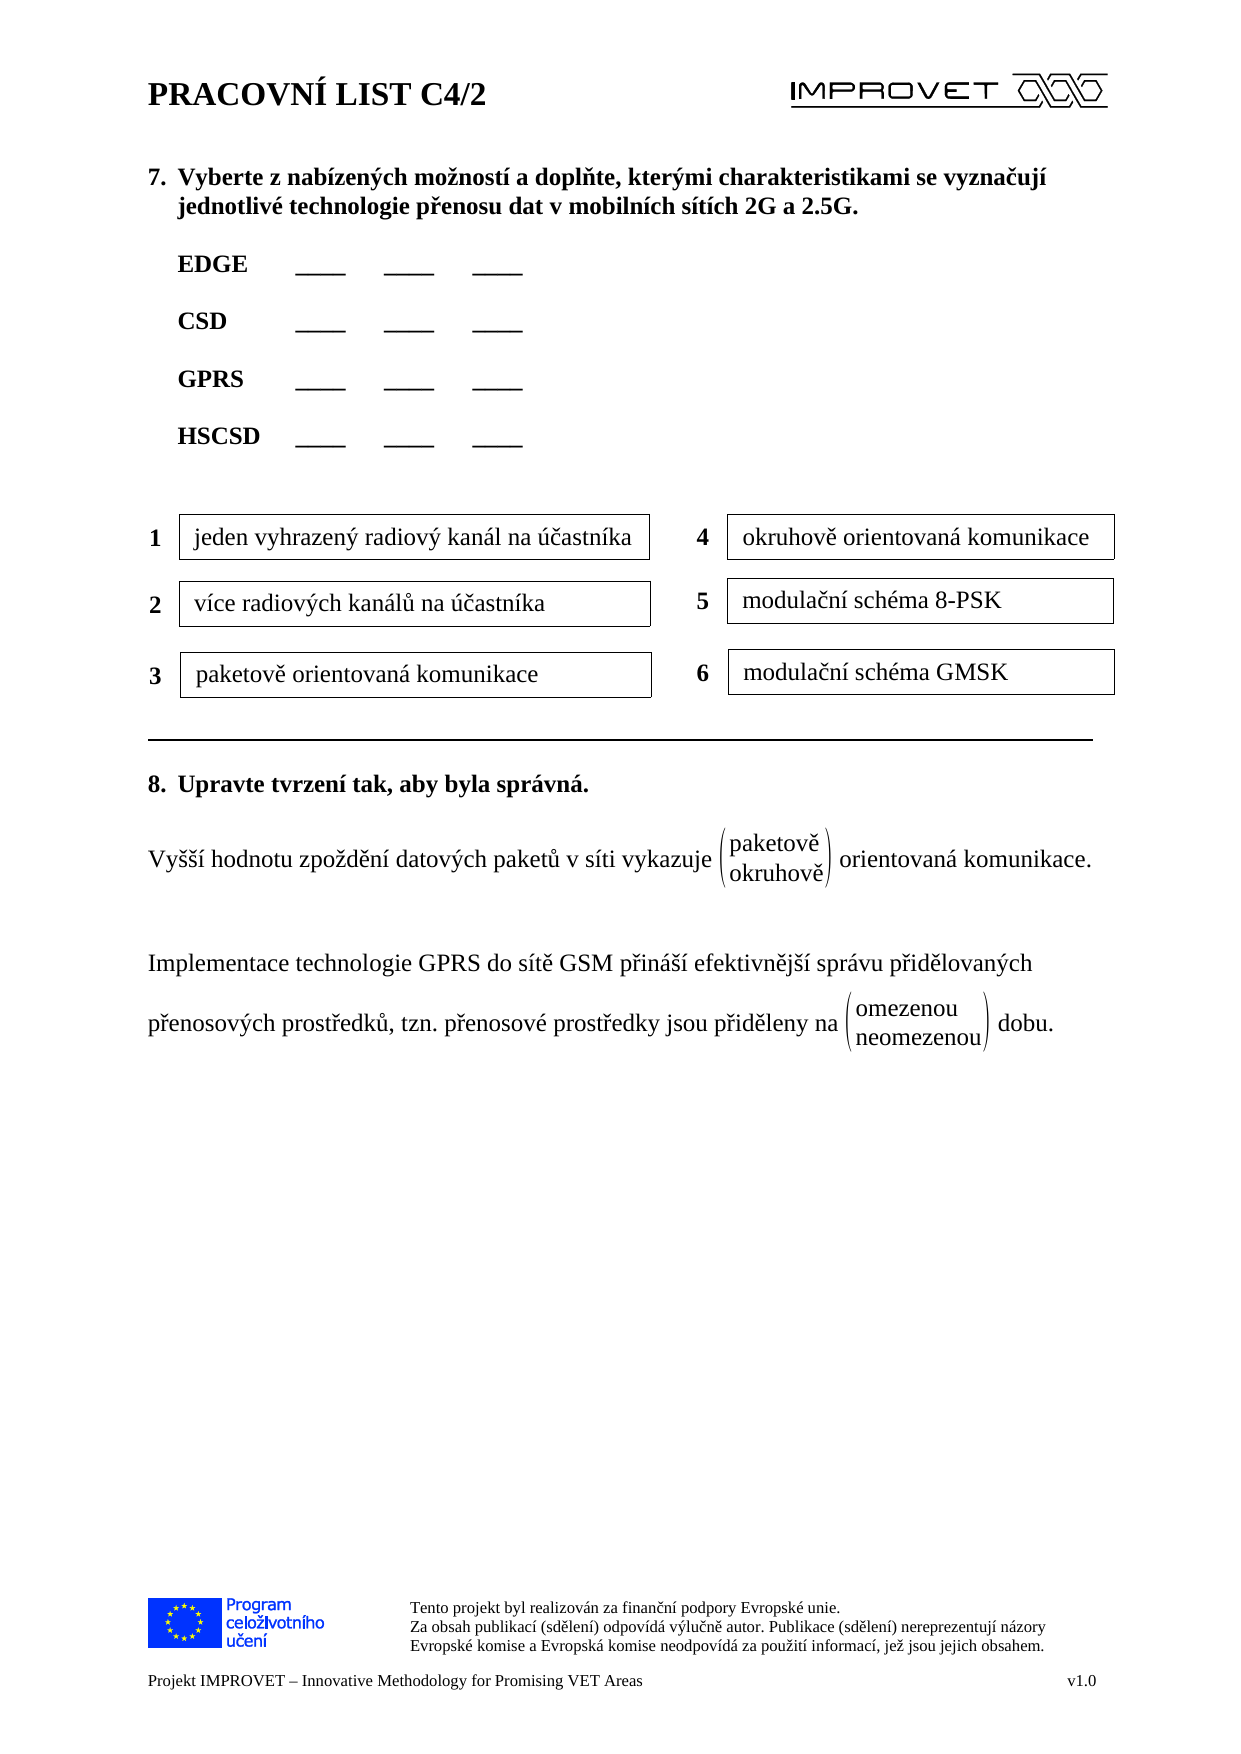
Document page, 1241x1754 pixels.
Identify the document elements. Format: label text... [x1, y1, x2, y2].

text Implementace technologie GPRS do sítě GSM přináší efektivnější správu přidělovaných přenosových prostředků, tzn. přenosové prostředky jsou přiděleny na dobu. [148, 948, 1093, 1054]
text Upravte tvrzení tak, aby byla správná. [148, 769, 1093, 798]
text GPRS ____ ____ ____ [148, 364, 1093, 392]
text EDGE ____ ____ ____ [148, 249, 1093, 277]
text Vyšší hodnotu zpoždění datových paketů v síti vykazuje orientovaná komunikace. [148, 827, 1093, 890]
text HSCSD ____ ____ ____ [148, 421, 1093, 450]
text Vyberte z nabízených možností a doplňte, kterými charakteristikami se vyznačují jednotlivé technologie přenosu dat v mobilních sítích 2G a 2.5G. [148, 162, 1093, 220]
text CSD ____ ____ ____ [148, 306, 1093, 335]
